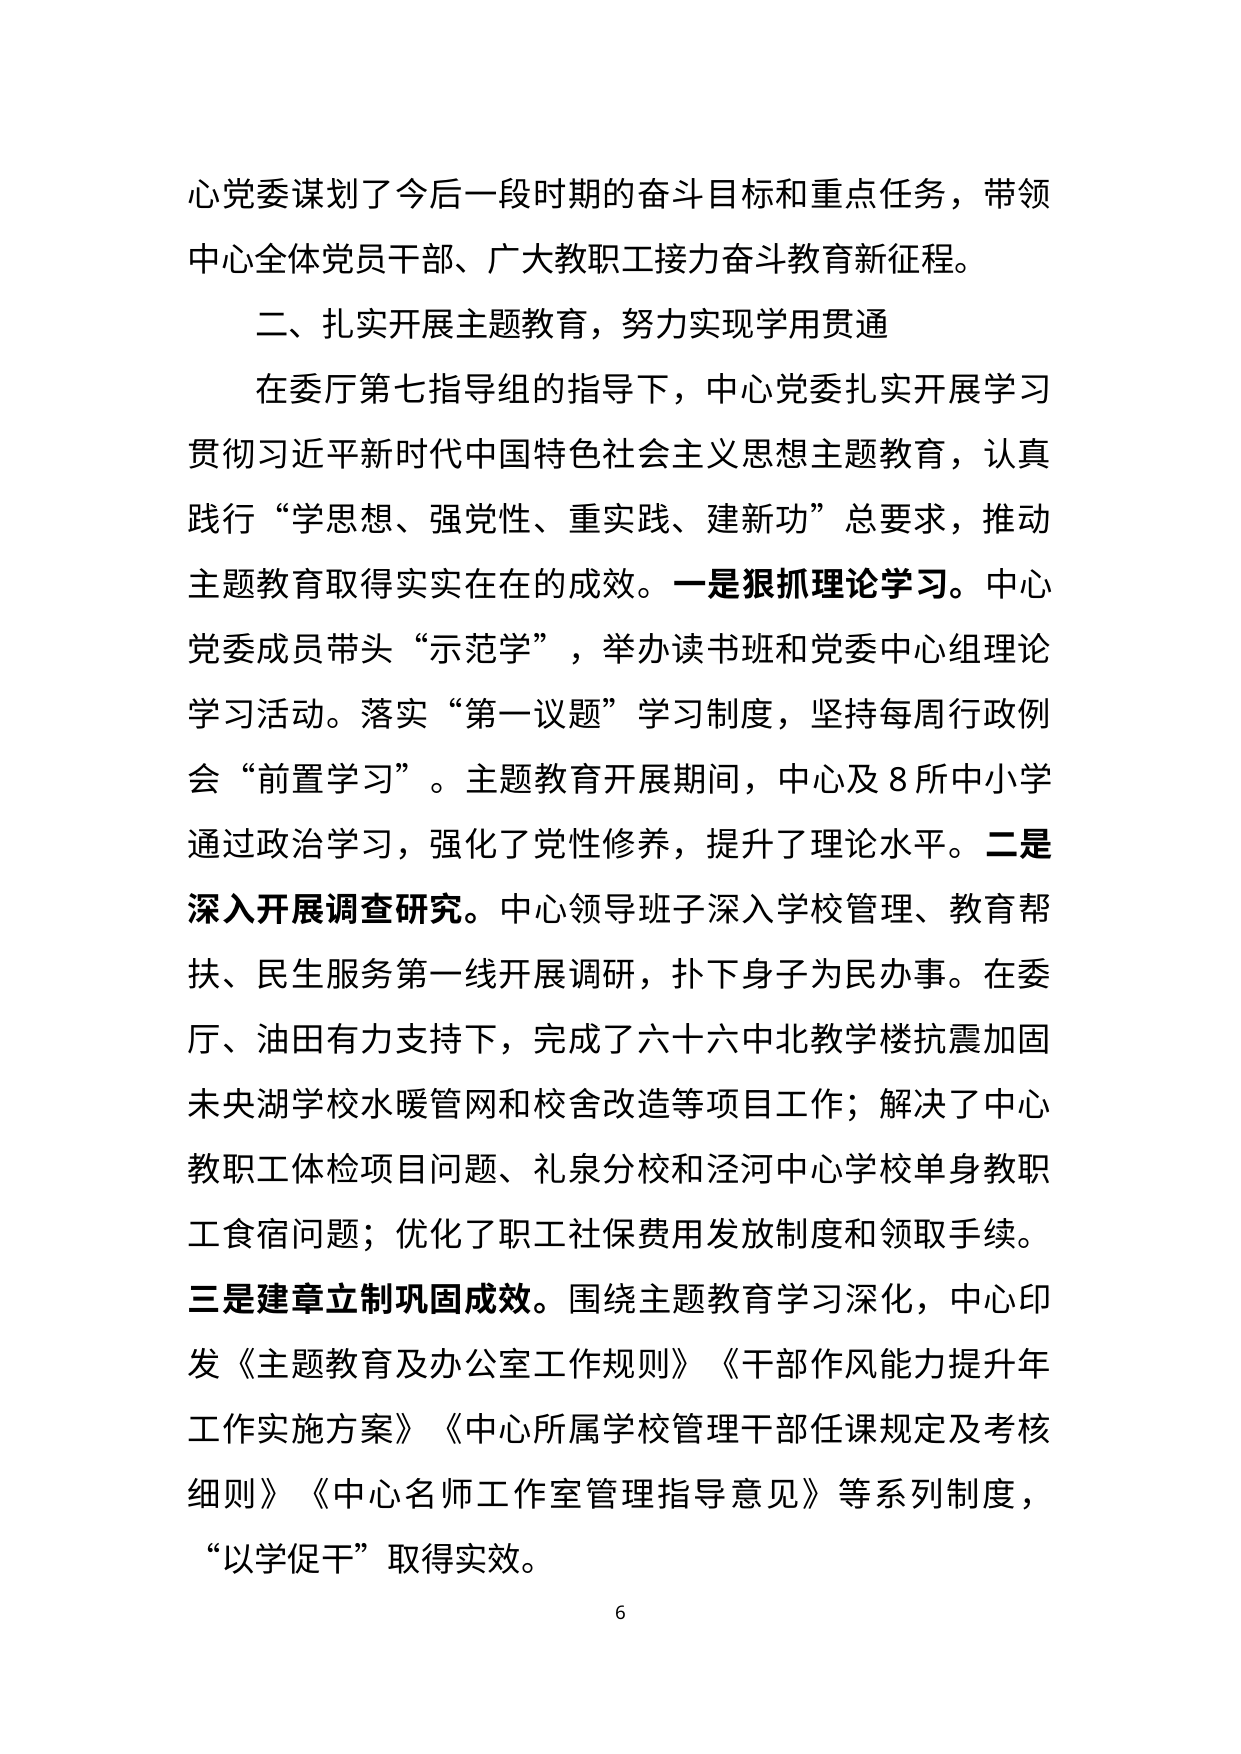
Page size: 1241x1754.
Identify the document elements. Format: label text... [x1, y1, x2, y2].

text 在委厅第七指导组的指导下，中心党委扎实开展学习贯彻习近平新时代中国特色社会主义思想主题教育，认真践行“学思想、强党性、重实践、建新功”总要求，推动主题教育取得实实在在的成效。一是狠抓理论学习。中心党委成员带头“示范学”，举办读书班和党委中心组理论学习活动。落实“第一议题”学习制度，坚持每周行政例会“前置学习”。主题教育开展期间，中心及8所中小学通过政治学习，强化了党性修养，提升了理论水平。二是深入开展调查研究。中心领导班子深入学校管理、教育帮扶、民生服务第一线开展调研，扑下身子为民办事。在委厅、油田有力支持下，完成了六十六中北教学楼抗震加固、未央湖学校水暖管网和校舍改造等项目工作；解决了中心教职工体检项目问题、礼泉分校和泾河中心学校单身教职工食宿问题；优化了职工社保费用发放制度和领取手续。三是建章立制巩固成效。围绕主题教育学习深化，中心印发《主题教育及办公室工作规则》《干部作风能力提升年工作实施方案》《中心所属学校管理干部任课规定及考核细则》《中心名师工作室管理指导意见》等系列制度，“以学促干”取得实效。 [187, 355, 1053, 1590]
text 二、扎实开展主题教育，努力实现学用贯通 [187, 290, 1053, 355]
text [187, 160, 1053, 290]
